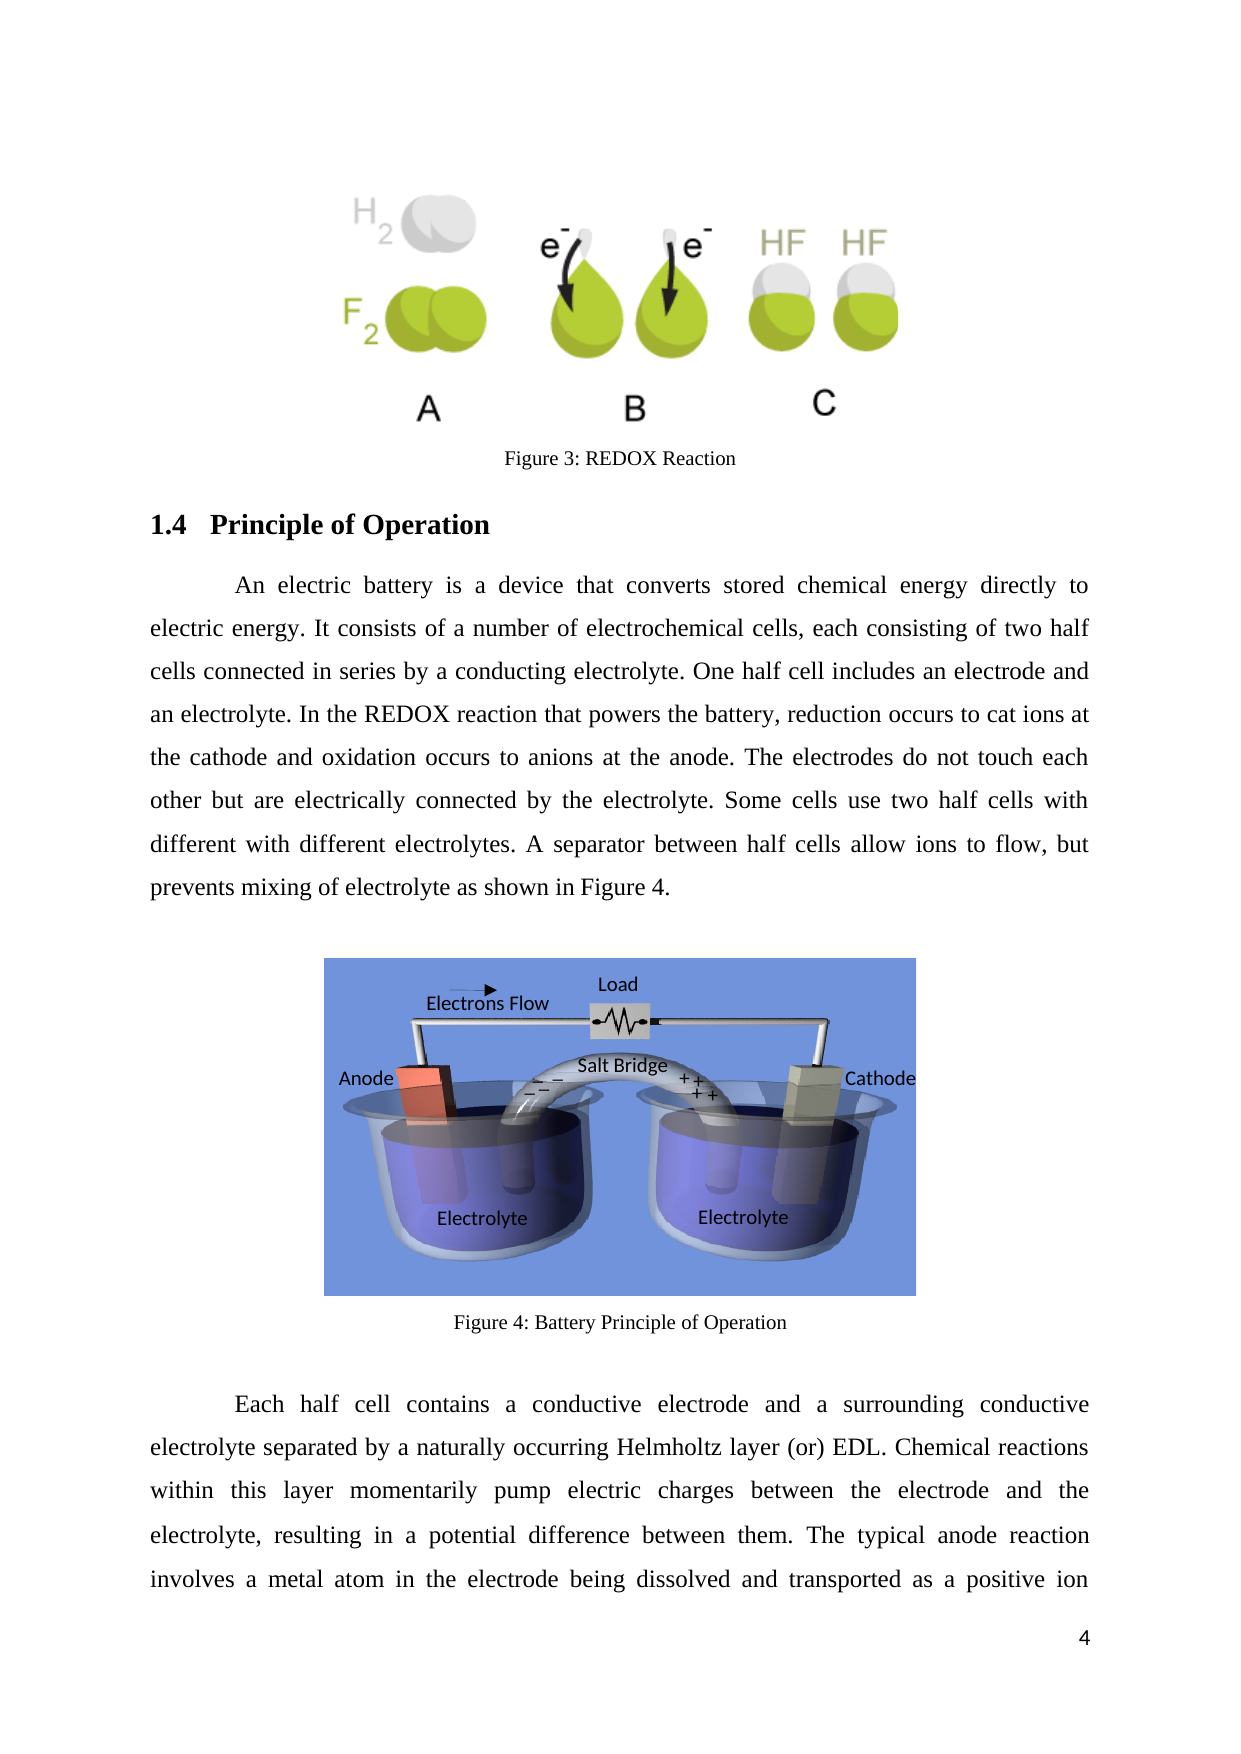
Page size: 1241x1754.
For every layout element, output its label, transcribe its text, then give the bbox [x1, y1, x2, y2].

subtitle Principle of Operation [150, 507, 1090, 541]
text Figure 3: REDOX Reaction [150, 446, 1090, 470]
picture [324, 958, 917, 1296]
picture [342, 193, 899, 433]
text Figure 4: Battery Principle of Operation [150, 1310, 1090, 1334]
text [150, 1389, 1090, 1593]
